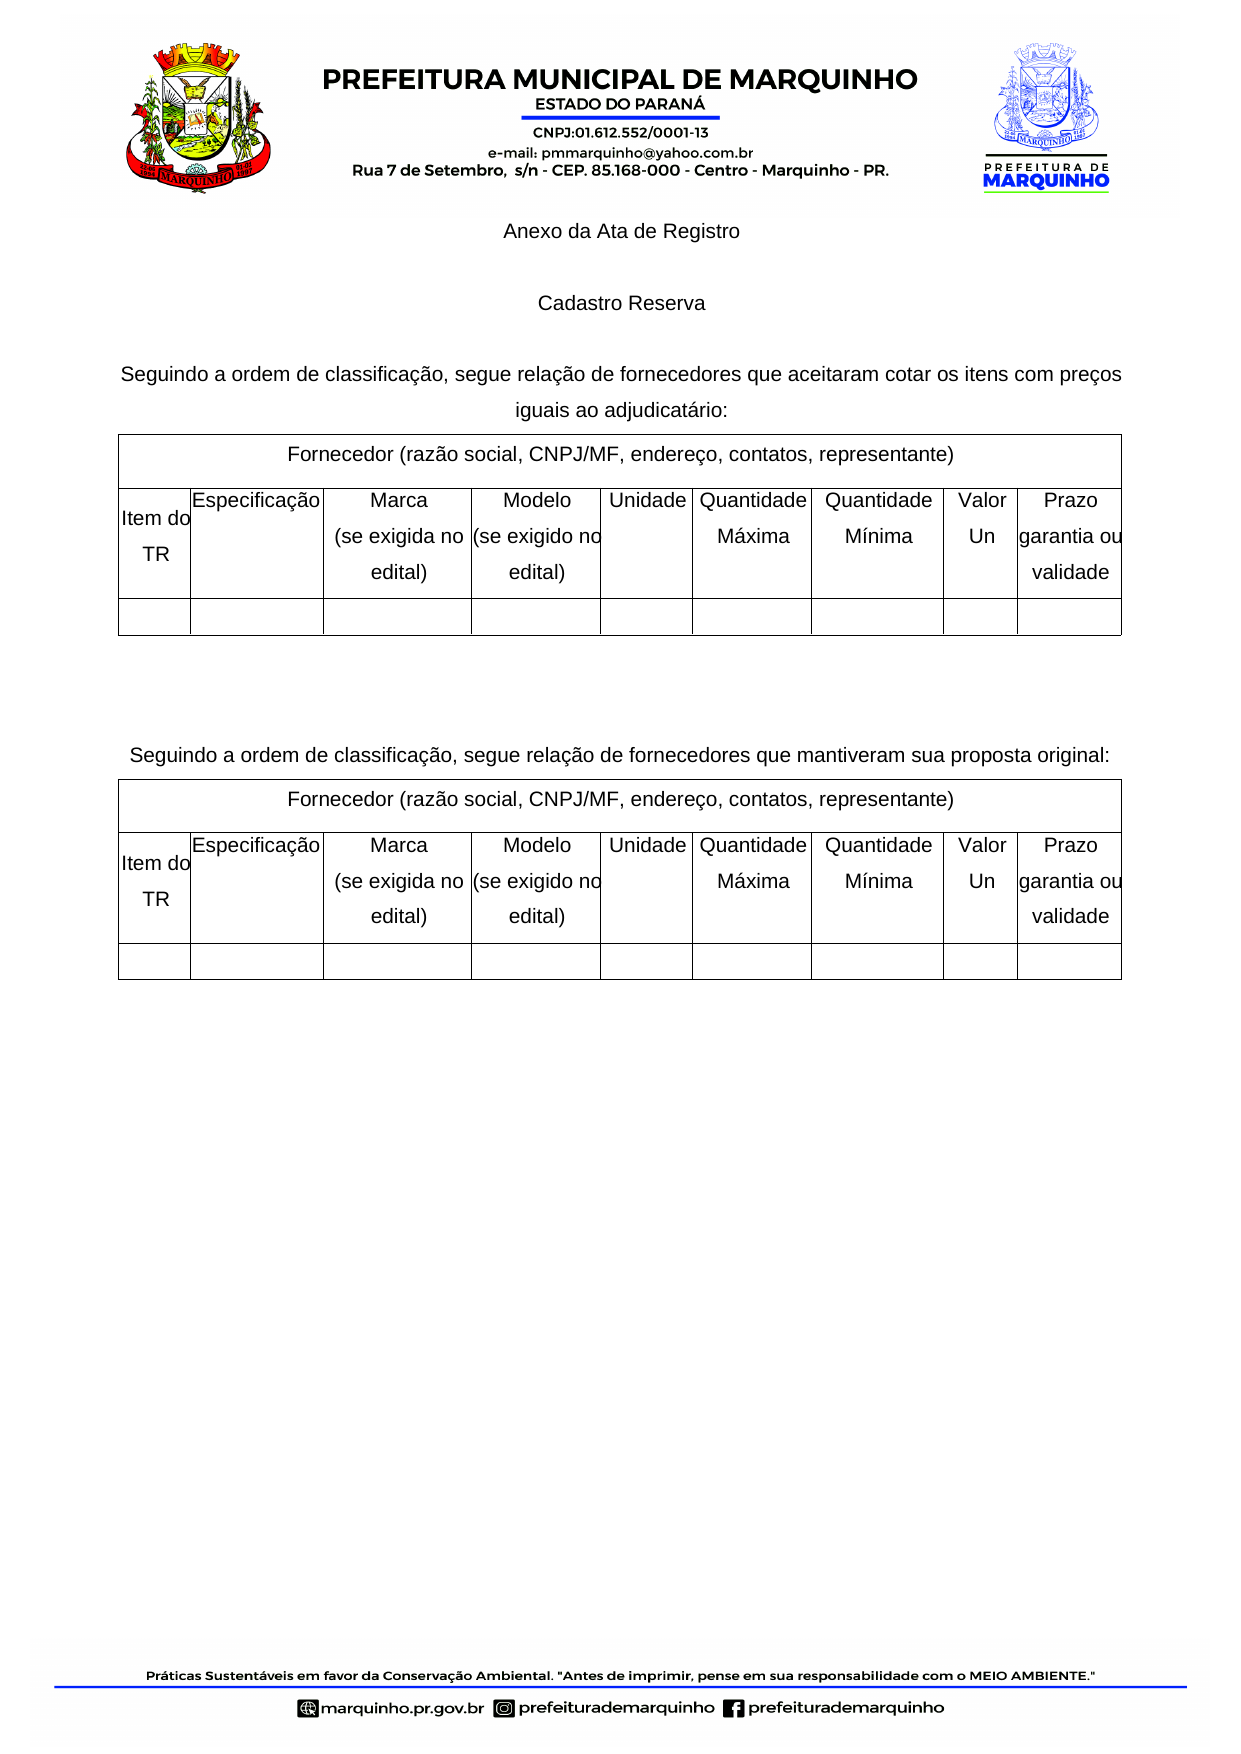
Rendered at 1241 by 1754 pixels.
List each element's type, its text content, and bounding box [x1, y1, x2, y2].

table_cell Quantidade Máxima [693, 489, 811, 598]
table_cell Especificação [191, 833, 323, 943]
table_cell [944, 944, 1017, 979]
table_cell [812, 599, 943, 634]
table_cell [472, 944, 600, 979]
table_cell [324, 599, 471, 634]
table_cell [119, 599, 190, 634]
table_cell [472, 599, 600, 634]
text Seguindo a ordem de classificação, segue relação de fornecedores que aceitaram cotar os itens com preços iguais ao adjudicatário: [118, 362, 1125, 422]
table_cell Unidade [601, 833, 692, 943]
table_cell Marca (se exigida no edital) [324, 833, 471, 943]
table_cell [693, 599, 811, 634]
table_cell [1018, 599, 1121, 634]
table_header Fornecedor (razão social, CNPJ/MF, endereço, contatos, representante) [119, 435, 1121, 487]
text Anexo da Ata de Registro [118, 218, 1125, 242]
table_cell [601, 944, 692, 979]
table_cell [191, 599, 323, 634]
text Cadastro Reserva [118, 290, 1125, 314]
table_cell [812, 944, 943, 979]
table_cell Valor Un [944, 489, 1017, 598]
table_cell Prazo garantia ou validade [1018, 489, 1121, 598]
list Seguindo a ordem de classificação, segue relação de fornecedores que mantiveram sua proposta original: [118, 743, 1122, 767]
table_cell Especificação [191, 489, 323, 598]
table_cell Quantidade Mínima [812, 833, 943, 943]
table_header Fornecedor (razão social, CNPJ/MF, endereço, contatos, representante) [119, 780, 1121, 832]
table_cell Quantidade Mínima [812, 489, 943, 598]
table_cell Unidade [601, 489, 692, 598]
table_cell Valor Un [944, 833, 1017, 943]
table_cell Item do TR [119, 833, 190, 943]
table_cell Prazo garantia ou validade [1018, 833, 1121, 943]
table_cell [1018, 944, 1121, 979]
table_cell [191, 944, 323, 979]
table_cell [324, 944, 471, 979]
table_cell [693, 944, 811, 979]
table_cell Item do TR [119, 489, 190, 598]
picture [60, 14, 1181, 218]
table_cell Marca (se exigida no edital) [324, 489, 471, 598]
table_cell [601, 599, 692, 634]
table_cell [944, 599, 1017, 634]
table_cell Modelo (se exigido no edital) [472, 833, 600, 943]
picture [30, 1638, 1210, 1747]
table_cell Modelo (se exigido no edital) [472, 489, 600, 598]
table_cell Quantidade Máxima [693, 833, 811, 943]
table_cell [119, 944, 190, 979]
